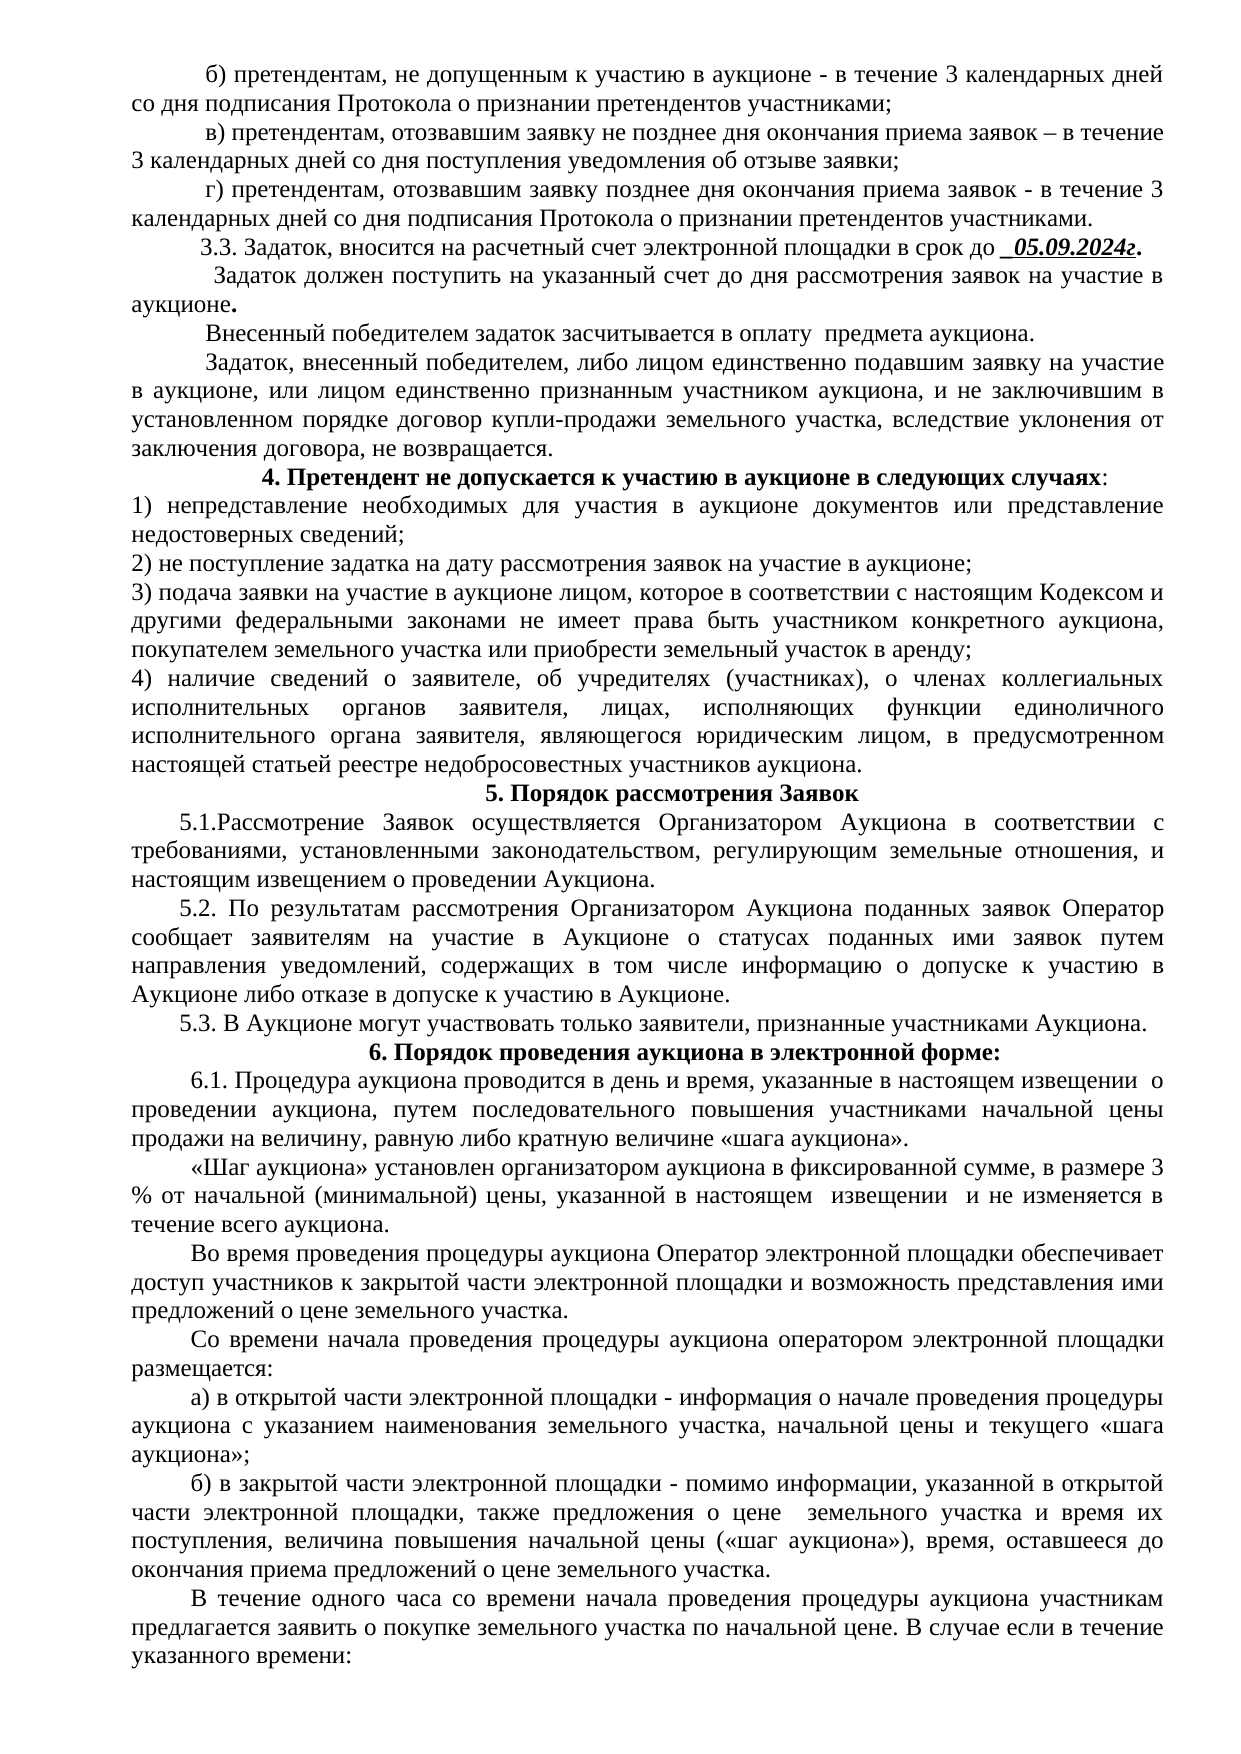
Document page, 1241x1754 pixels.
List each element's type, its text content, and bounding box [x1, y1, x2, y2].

text 1) непредставление необходимых для участия в аукционе документов или представление недостоверных сведений; [131, 490, 1165, 548]
text 4) наличие сведений о заявителе, об учредителях (участниках), о членах коллегиальных исполнительных органов заявителя, лицах, исполняющих функции единоличного исполнительного органа заявителя, являющегося юридическим лицом, в предусмотренном настоящей статьей реестре недобросовестных участников аукциона. [131, 663, 1165, 778]
text 5.2. По результатам рассмотрения Организатором Аукциона поданных заявок Оператор сообщает заявителям на участие в Аукционе о статусах поданных ими заявок путем направления уведомлений, содержащих в том числе информацию о допуске к участию в Аукционе либо отказе в допуске к участию в Аукционе. [131, 893, 1165, 1008]
text а) в открытой части электронной площадки - информация о начале проведения процедуры аукциона с указанием наименования земельного участка, начальной цены и текущего «шага аукциона»; [131, 1382, 1165, 1468]
text 6. Порядок проведения аукциона в электронной форме: [131, 1037, 1165, 1065]
text Со времени начала проведения процедуры аукциона оператором электронной площадки размещается: [131, 1324, 1165, 1382]
text в) претендентам, отозвавшим заявку не позднее дня окончания приема заявок – в течение 3 календарных дней со дня поступления уведомления об отзыве заявки; [131, 117, 1165, 174]
text Во время проведения процедуры аукциона Оператор электронной площадки обеспечивает доступ участников к закрытой части электронной площадки и возможность представления ими предложений о цене земельного участка. [131, 1238, 1165, 1324]
text «Шаг аукциона» установлен организатором аукциона в фиксированной сумме, в размере 3 % от начальной (минимальной) цены, указанной в настоящем извещении и не изменяется в течение всего аукциона. [131, 1152, 1165, 1238]
text 6.1. Процедура аукциона проводится в день и время, указанные в настоящем извещении о проведении аукциона, путем последовательного повышения участниками начальной цены продажи на величину, равную либо кратную величине «шага аукциона». [131, 1065, 1165, 1152]
text г) претендентам, отозвавшим заявку позднее дня окончания приема заявок - в течение 3 календарных дней со дня подписания Протокола о признании претендентов участниками. [131, 174, 1165, 232]
text 5. Порядок рассмотрения Заявок [131, 778, 1165, 807]
text Задаток должен поступить на указанный счет до дня рассмотрения заявок на участие в аукционе. [131, 260, 1165, 318]
text 4. Претендент не допускается к участию в аукционе в следующих случаях: [131, 462, 1165, 490]
text Задаток, внесенный победителем, либо лицом единственно подавшим заявку на участие в аукционе, или лицом единственно признанным участником аукциона, и не заключившим в установленном порядке договор купли-продажи земельного участка, вследствие уклонения от заключения договора, не возвращается. [131, 347, 1165, 462]
text В течение одного часа со времени начала проведения процедуры аукциона участникам предлагается заявить о покупке земельного участка по начальной цене. В случае если в течение указанного времени: [131, 1583, 1165, 1669]
text 3.3. Задаток, вносится на расчетный счет электронной площадки в срок до _05.09.2024г. [131, 232, 1165, 260]
text Внесенный победителем задаток засчитывается в оплату предмета аукциона. [131, 318, 1165, 347]
text б) в закрытой части электронной площадки - помимо информации, указанной в открытой части электронной площадки, также предложения о цене земельного участка и время их поступления, величина повышения начальной цены («шаг аукциона»), время, оставшееся до окончания приема предложений о цене земельного участка. [131, 1468, 1165, 1583]
text 5.1.Рассмотрение Заявок осуществляется Организатором Аукциона в соответствии с требованиями, установленными законодательством, регулирующим земельные отношения, и настоящим извещением о проведении Аукциона. [131, 807, 1165, 893]
text 3) подача заявки на участие в аукционе лицом, которое в соответствии с настоящим Кодексом и другими федеральными законами не имеет права быть участником конкретного аукциона, покупателем земельного участка или приобрести земельный участок в аренду; [131, 577, 1165, 663]
text б) претендентам, не допущенным к участию в аукционе - в течение 3 календарных дней со дня подписания Протокола о признании претендентов участниками; [131, 59, 1165, 117]
text 2) не поступление задатка на дату рассмотрения заявок на участие в аукционе; [131, 548, 1165, 577]
text 5.3. В Аукционе могут участвовать только заявители, признанные участниками Аукциона. [131, 1008, 1165, 1037]
